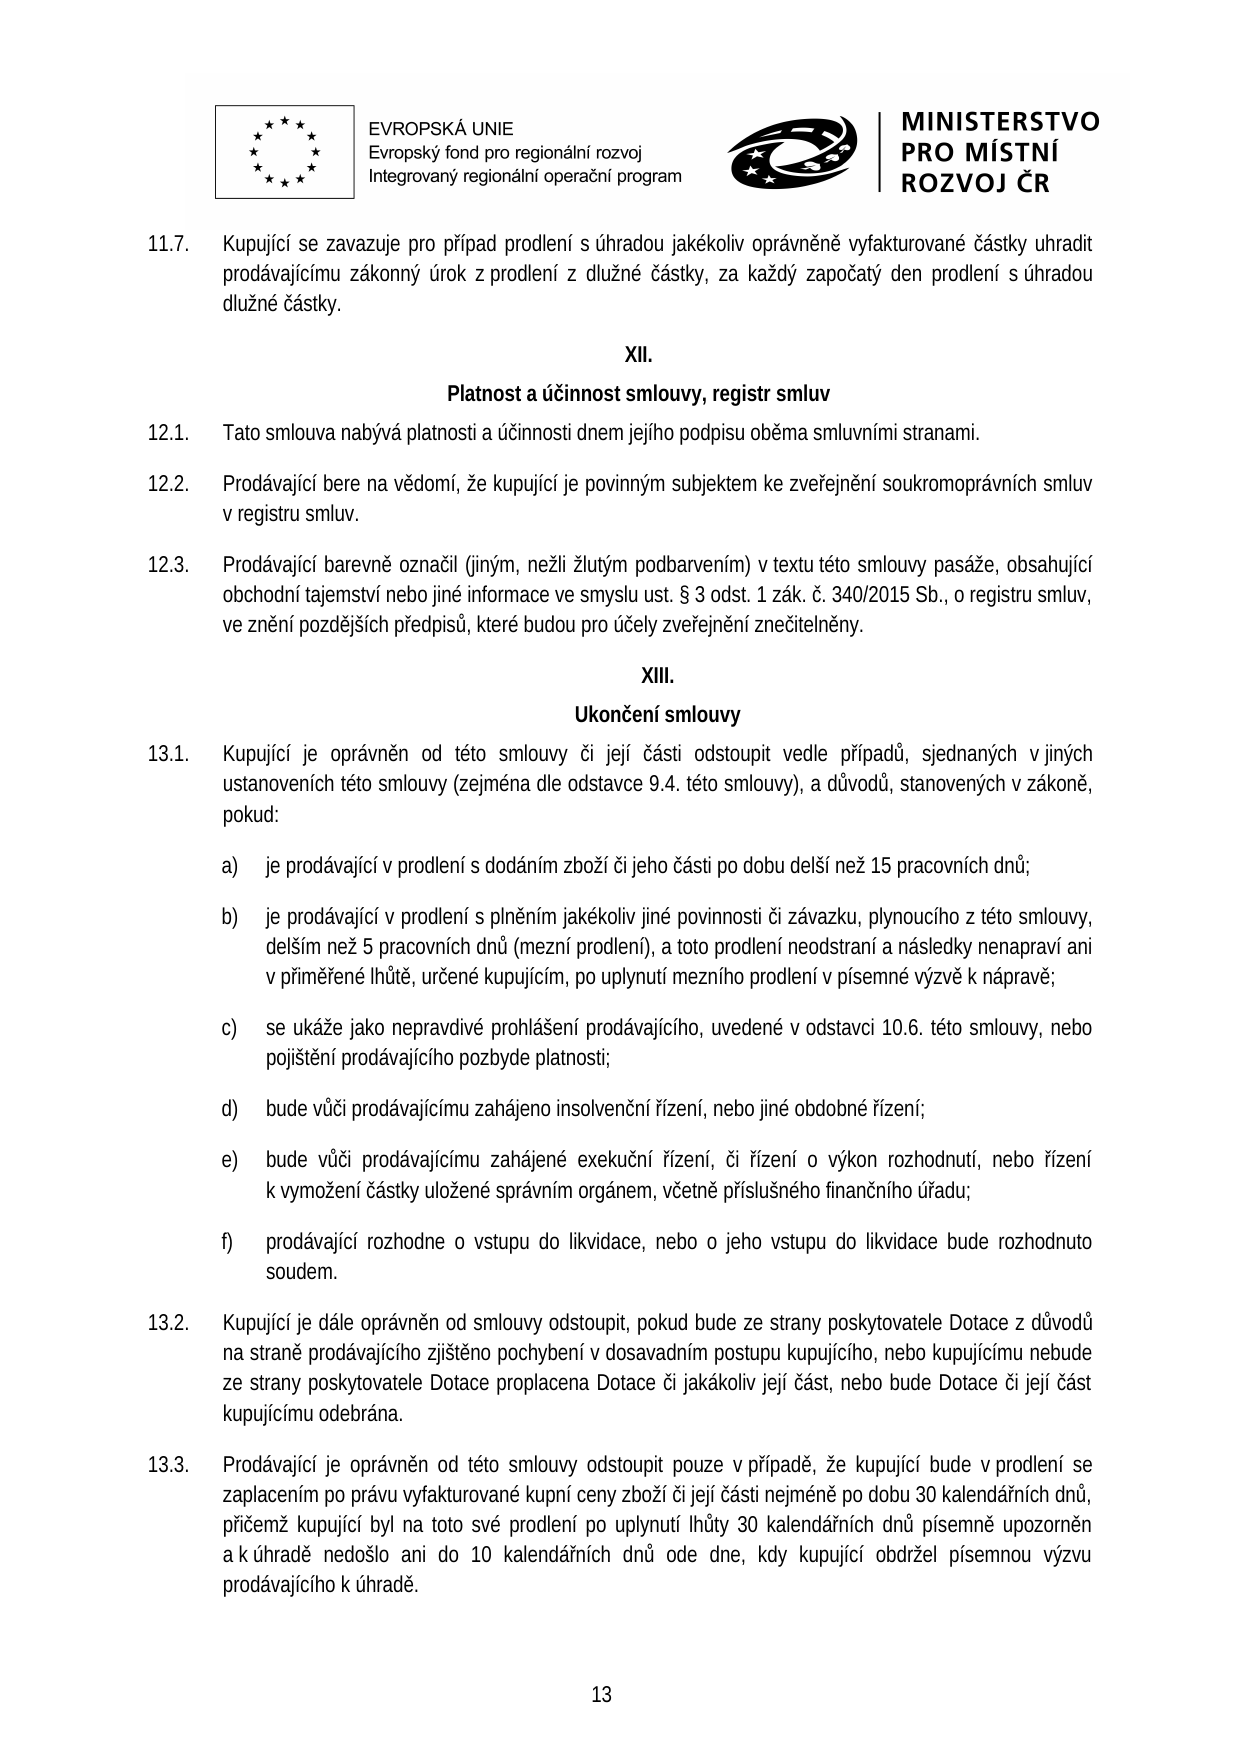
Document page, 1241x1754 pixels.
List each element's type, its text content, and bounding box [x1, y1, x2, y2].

list bude vůči prodávajícímu zahájené exekuční řízení, či řízení o výkon rozhodnutí, nebo řízení k vymožení částky uložené správním orgánem, včetně příslušného finančního úřadu; [221, 1146, 1093, 1203]
list Ukončení smlouvy [223, 701, 1093, 728]
list se ukáže jako nepravdivé prohlášení prodávajícího, uvedené v odstavci 10.6. této smlouvy, nebo pojištění prodávajícího pozbyde platnosti; [221, 1014, 1093, 1071]
list Tato smlouva nabývá platnosti a účinnosti dnem jejího podpisu oběma smluvními stranami. [148, 419, 1093, 445]
list Prodávající je oprávněn od této smlouvy odstoupit pouze v případě, že kupující bude v prodlení se zaplacením po právu vyfakturované kupní ceny zboží či její části nejméně po dobu 30 kalendářních dnů, přičemž kupující byl na toto své prodlení po uplynutí lhůty 30 kalendářních dnů písemně upozorněn a k úhradě nedošlo ani do 10 kalendářních dnů ode dne, kdy kupující obdržel písemnou výzvu prodávajícího k úhradě. [148, 1451, 1093, 1598]
list XIII. [223, 662, 1093, 689]
list Prodávající barevně označil (jiným, nežli žlutým podbarvením) v textu této smlouvy pasáže, obsahující obchodní tajemství nebo jiné informace ve smyslu ust. § 3 odst. 1 zák. č. 340/2015 Sb., o registru smluv, ve znění pozdějších předpisů, které budou pro účely zveřejnění znečitelněny. [148, 551, 1093, 638]
list Kupující je dále oprávněn od smlouvy odstoupit, pokud bude ze strany poskytovatele Dotace z důvodů na straně prodávajícího zjištěno pochybení v dosavadním postupu kupujícího, nebo kupujícímu nebude ze strany poskytovatele Dotace proplacena Dotace či jakákoliv její část, nebo bude Dotace či její část kupujícímu odebrána. [148, 1309, 1093, 1426]
list Kupující se zavazuje pro případ prodlení s úhradou jakékoliv oprávněně vyfakturované částky uhradit prodávajícímu zákonný úrok z prodlení z dlužné částky, za každý započatý den prodlení s úhradou dlužné částky. [148, 229, 1093, 316]
list je prodávající v prodlení s plněním jakékoliv jiné povinnosti či závazku, plynoucího z této smlouvy, delším než 5 pracovních dnů (mezní prodlení), a toto prodlení neodstraní a následky nenapraví ani v přiměřené lhůtě, určené kupujícím, po uplynutí mezního prodlení v písemné výzvě k nápravě; [221, 903, 1093, 989]
picture [184, 73, 1130, 230]
text Platnost a účinnost smlouvy, registr smluv [185, 380, 1093, 406]
list prodávající rozhodne o vstupu do likvidace, nebo o jeho vstupu do likvidace bude rozhodnuto soudem. [221, 1228, 1093, 1284]
list Prodávající bere na vědomí, že kupující je povinným subjektem ke zveřejnění soukromoprávních smluv v registru smluv. [148, 470, 1093, 526]
subtitle XII. [185, 341, 1093, 367]
list bude vůči prodávajícímu zahájeno insolvenční řízení, nebo jiné obdobné řízení; [221, 1095, 1093, 1122]
list je prodávající v prodlení s dodáním zboží či jeho části po dobu delší než 15 pracovních dnů; [221, 852, 1093, 878]
list Kupující je oprávněn od této smlouvy či její části odstoupit vedle případů, sjednaných v jiných ustanoveních této smlouvy (zejména dle odstavce 9.4. této smlouvy), a důvodů, stanovených v zákoně, pokud: [148, 740, 1093, 827]
